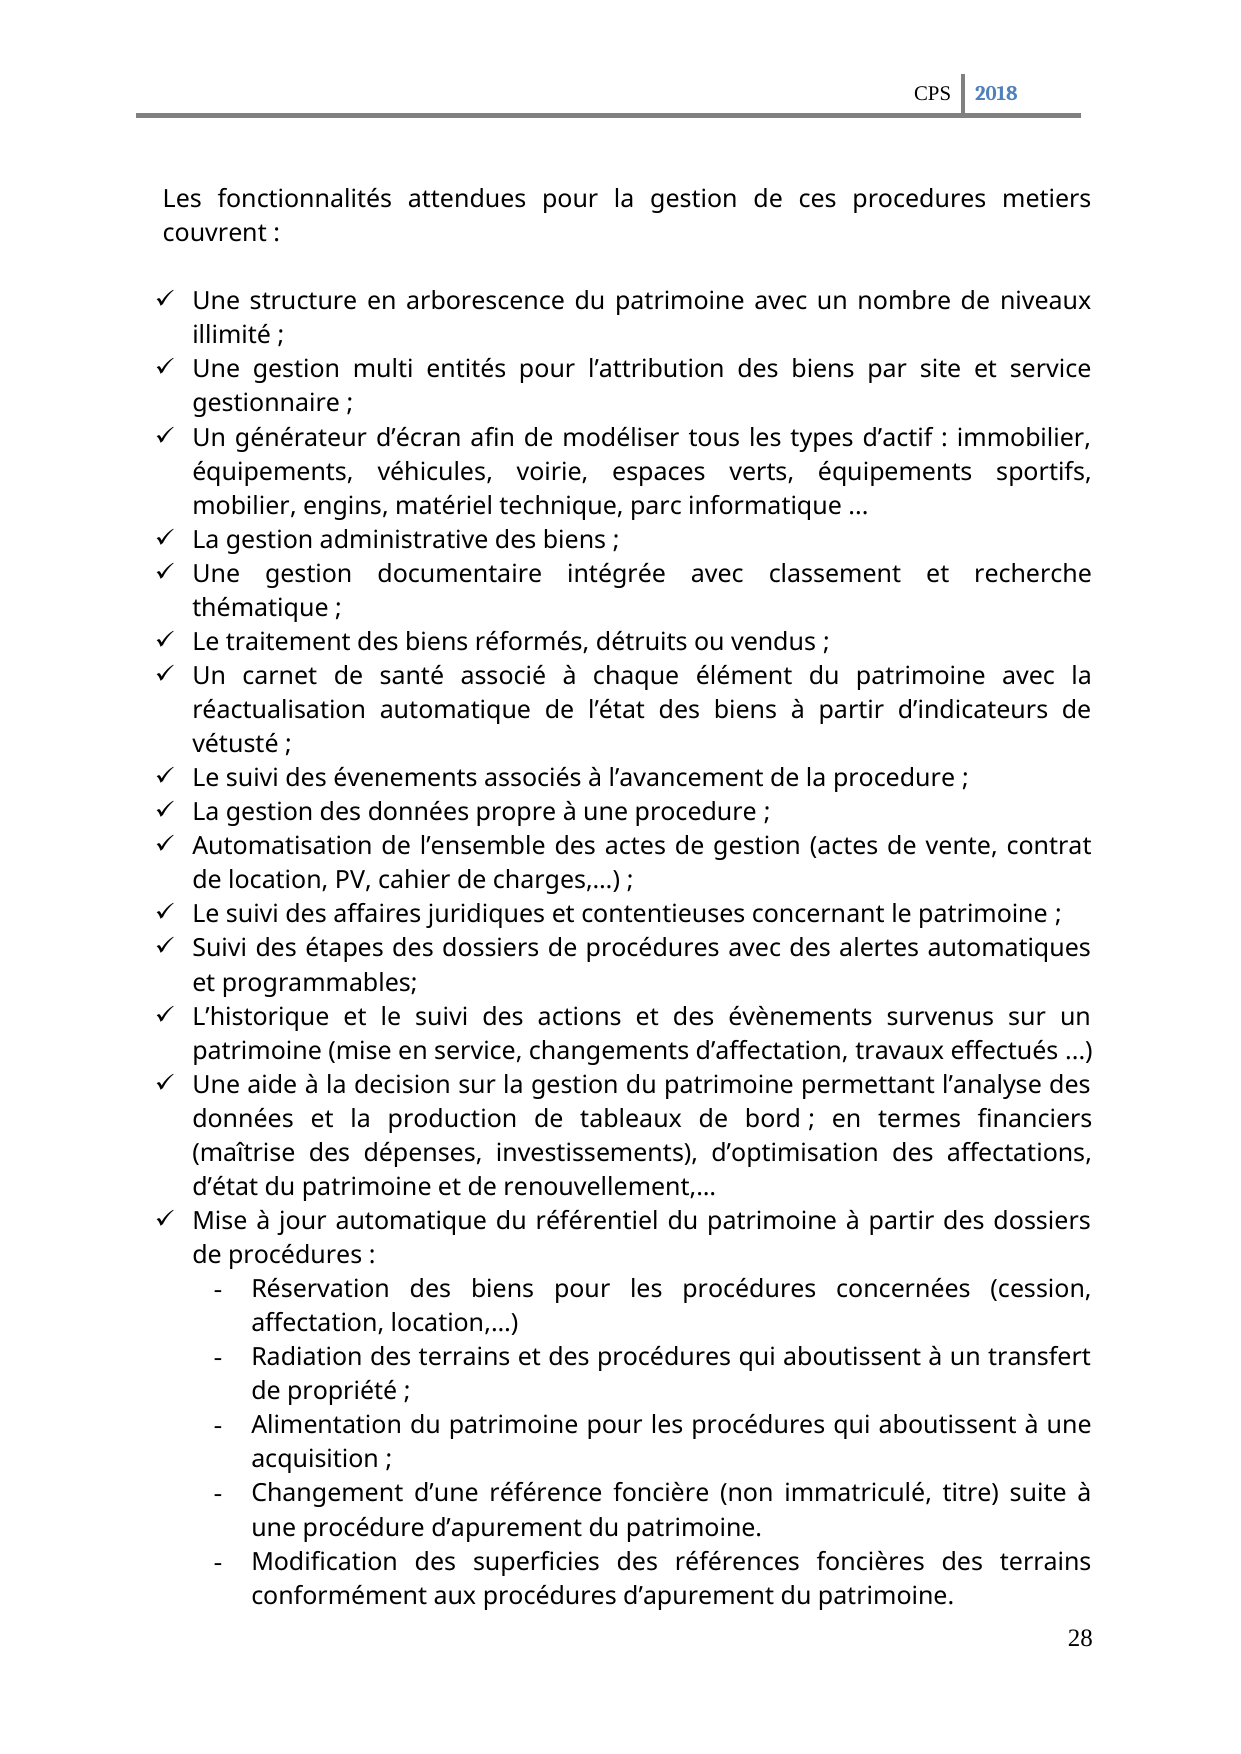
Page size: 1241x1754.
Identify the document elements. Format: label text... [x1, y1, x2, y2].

list Réservation des biens pour les procédures concernées (cession, affectation, location,…) [213, 1271, 1093, 1339]
list Une gestion multi entités pour l’attribution des biens par site et service gestionnaire ; [154, 351, 1093, 419]
list Changement d’une référence foncière (non immatriculé, titre) suite à une procédure d’apurement du patrimoine. [213, 1475, 1093, 1543]
list Modification des superficies des références foncières des terrains conformément aux procédures d’apurement du patrimoine. [213, 1543, 1093, 1611]
list Alimentation du patrimoine pour les procédures qui aboutissent à une acquisition ; [213, 1407, 1093, 1475]
list L’historique et le suivi des actions et des évènements survenus sur un patrimoine (mise en service, changements d’affectation, travaux effectués ...) [154, 998, 1093, 1066]
list Radiation des terrains et des procédures qui aboutissent à un transfert de propriété ; [213, 1339, 1093, 1407]
list Le traitement des biens réformés, détruits ou vendus ; [154, 623, 1093, 658]
list La gestion des données propre à une procedure ; [154, 794, 1093, 828]
list Un carnet de santé associé à chaque élément du patrimoine avec la réactualisation automatique de l’état des biens à partir d’indicateurs de vétusté ; [154, 658, 1093, 760]
list Automatisation de l’ensemble des actes de gestion (actes de vente, contrat de location, PV, cahier de charges,…) ; [154, 828, 1093, 896]
list Une aide à la decision sur la gestion du patrimoine permettant l’analyse des données et la production de tableaux de bord ; en termes financiers (maîtrise des dépenses, investissements), d’optimisation des affectations, d’état du patrimoine et de renouvellement,… [154, 1066, 1093, 1203]
list Le suivi des évenements associés à l’avancement de la procedure ; [154, 760, 1093, 794]
list Une gestion documentaire intégrée avec classement et recherche thématique ; [154, 555, 1093, 623]
list Une structure en arborescence du patrimoine avec un nombre de niveaux illimité ; [154, 283, 1093, 351]
list Un générateur d’écran afin de modéliser tous les types d’actif : immobilier, équipements, véhicules, voirie, espaces verts, équipements sportifs, mobilier, engins, matériel technique, parc informatique ... [154, 419, 1093, 521]
list La gestion administrative des biens ; [154, 521, 1093, 555]
list Mise à jour automatique du référentiel du patrimoine à partir des dossiers de procédures : [154, 1203, 1093, 1271]
text Les fonctionnalités attendues pour la gestion de ces procedures metiers couvrent : [162, 181, 1093, 249]
list Le suivi des affaires juridiques et contentieuses concernant le patrimoine ; [154, 896, 1093, 930]
list Suivi des étapes des dossiers de procédures avec des alertes automatiques et programmables; [154, 930, 1093, 998]
